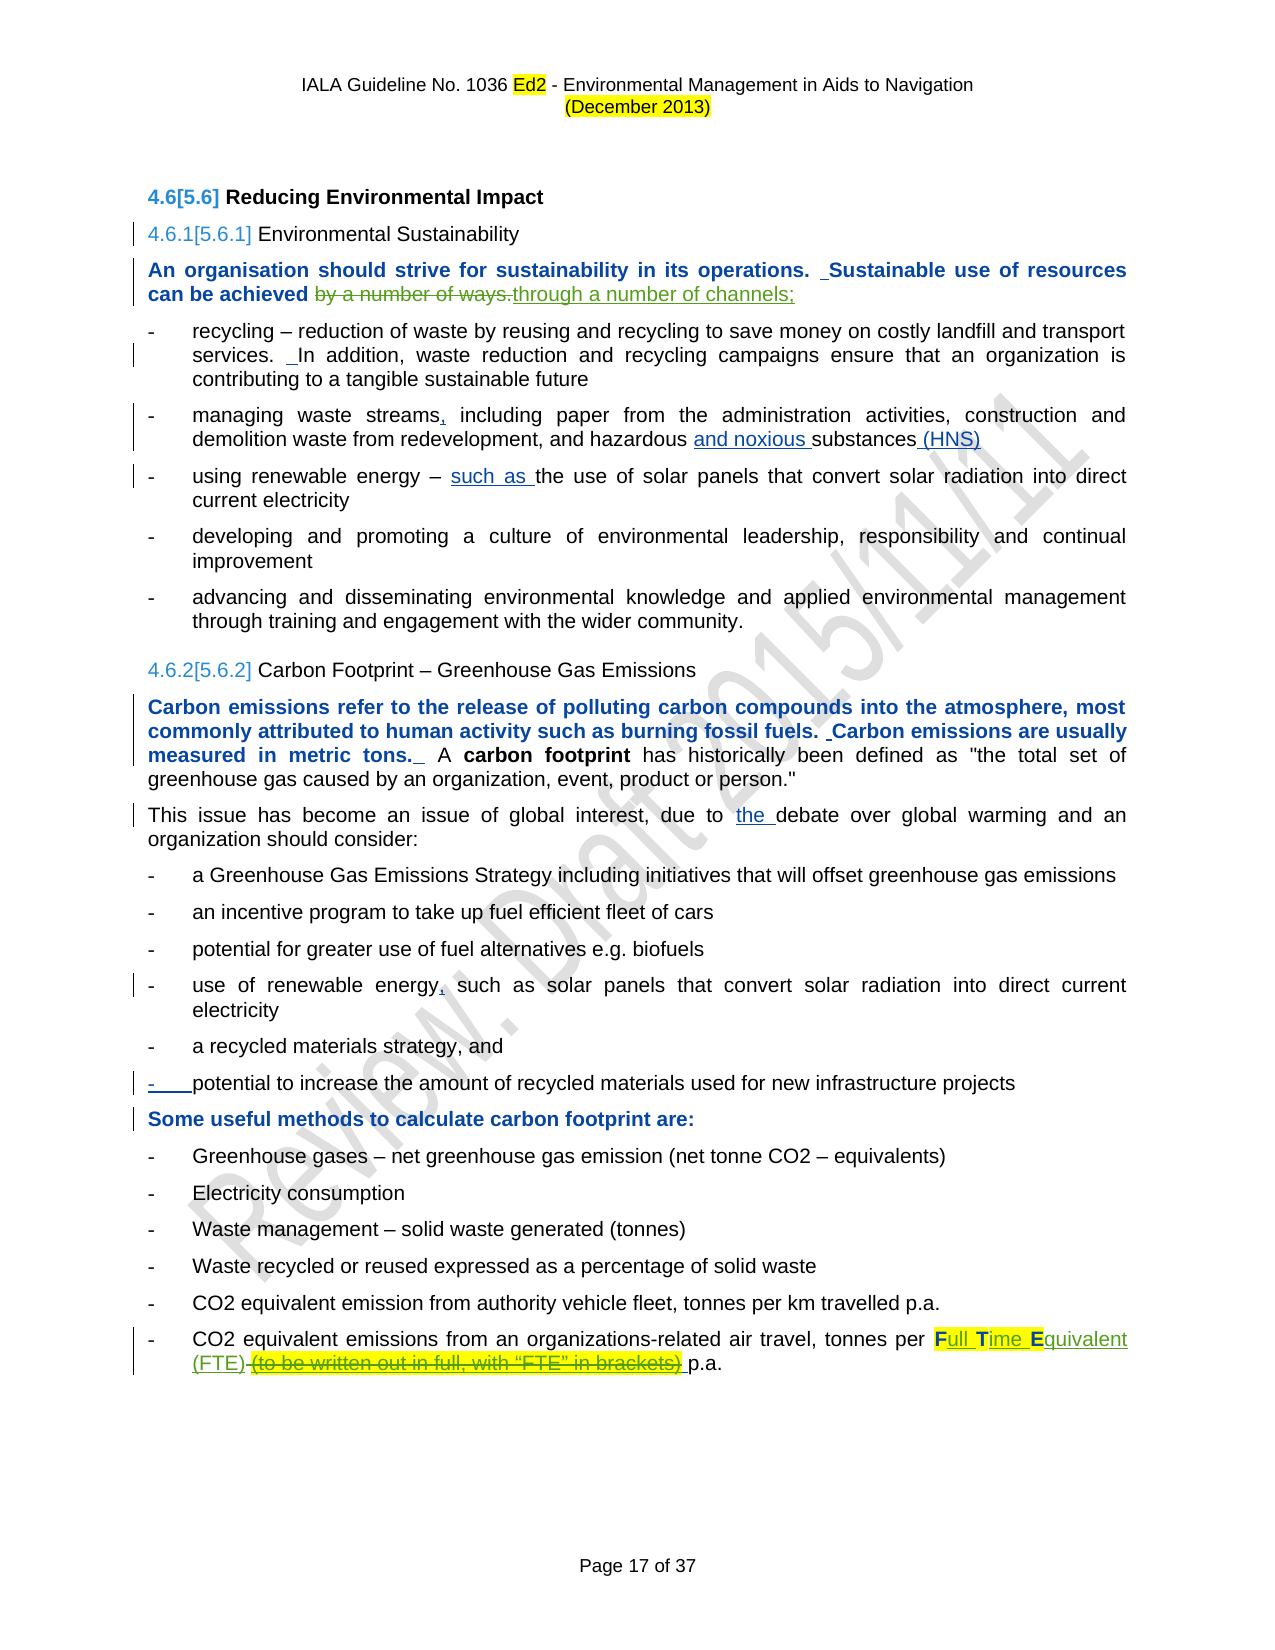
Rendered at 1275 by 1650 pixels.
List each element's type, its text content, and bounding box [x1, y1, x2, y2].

list advancing and disseminating environmental knowledge and applied environmental management through training and engagement with the wider community. [148, 585, 1127, 633]
list potential to increase the amount of recycled materials used for new infrastructure projects [148, 1071, 1127, 1095]
subtitle Reducing Environmental Impact [148, 185, 1127, 209]
text Carbon emissions refer to the release of polluting carbon compounds into the atmosphere, most commonly attributed to human activity such as burning fossil fuels. Carbon emissions are usually measured in metric tons. A carbon footprint has historically been defined as "the total set of greenhouse gas caused by an organization, event, product or person." [148, 694, 1127, 790]
list potential for greater use of fuel alternatives e.g. biofuels [148, 937, 1127, 961]
list Greenhouse gases – net greenhouse gas emission (net tonne CO2 – equivalents) [148, 1144, 1127, 1168]
list an incentive program to take up fuel efficient fleet of cars [148, 900, 1127, 924]
list managing waste streams including paper from the administration activities, construction and demolition waste from redevelopment, and hazardous substances [148, 403, 1127, 451]
subtitle Carbon Footprint – Greenhouse Gas Emissions [148, 658, 1127, 682]
list a recycled materials strategy, and [148, 1034, 1127, 1058]
list recycling – reduction of waste by reusing and recycling to save money on costly landfill and transport services. In addition, waste reduction and recycling campaigns ensure that an organization is contributing to a tangible sustainable future [148, 318, 1127, 391]
list Waste recycled or reused expressed as a percentage of solid waste [148, 1254, 1127, 1278]
list a Greenhouse Gas Emissions Strategy including initiatives that will offset greenhouse gas emissions [148, 863, 1127, 887]
text An organisation should strive for sustainability in its operations. Sustainable use of resources can be achieved [148, 258, 1127, 306]
list CO2 equivalent emissions from an organizations-related air travel, tonnes per FTEp.a. [148, 1327, 1127, 1375]
list Waste management – solid waste generated (tonnes) [148, 1217, 1127, 1241]
list Electricity consumption [148, 1180, 1127, 1204]
list use of renewable energy such as solar panels that convert solar radiation into direct current electricity [148, 973, 1127, 1021]
list developing and promoting a culture of environmental leadership, responsibility and continual improvement [148, 524, 1127, 572]
text This issue has become an issue of global interest, due to debate over global warming and an organization should consider: [148, 803, 1127, 851]
subtitle Environmental Sustainability [148, 222, 1127, 246]
list CO2 equivalent emission from authority vehicle fleet, tonnes per km travelled p.a. [148, 1290, 1127, 1314]
list using renewable energy – the use of solar panels that convert solar radiation into direct current electricity [148, 464, 1127, 512]
text Some useful methods to calculate carbon footprint are: [148, 1107, 1127, 1131]
